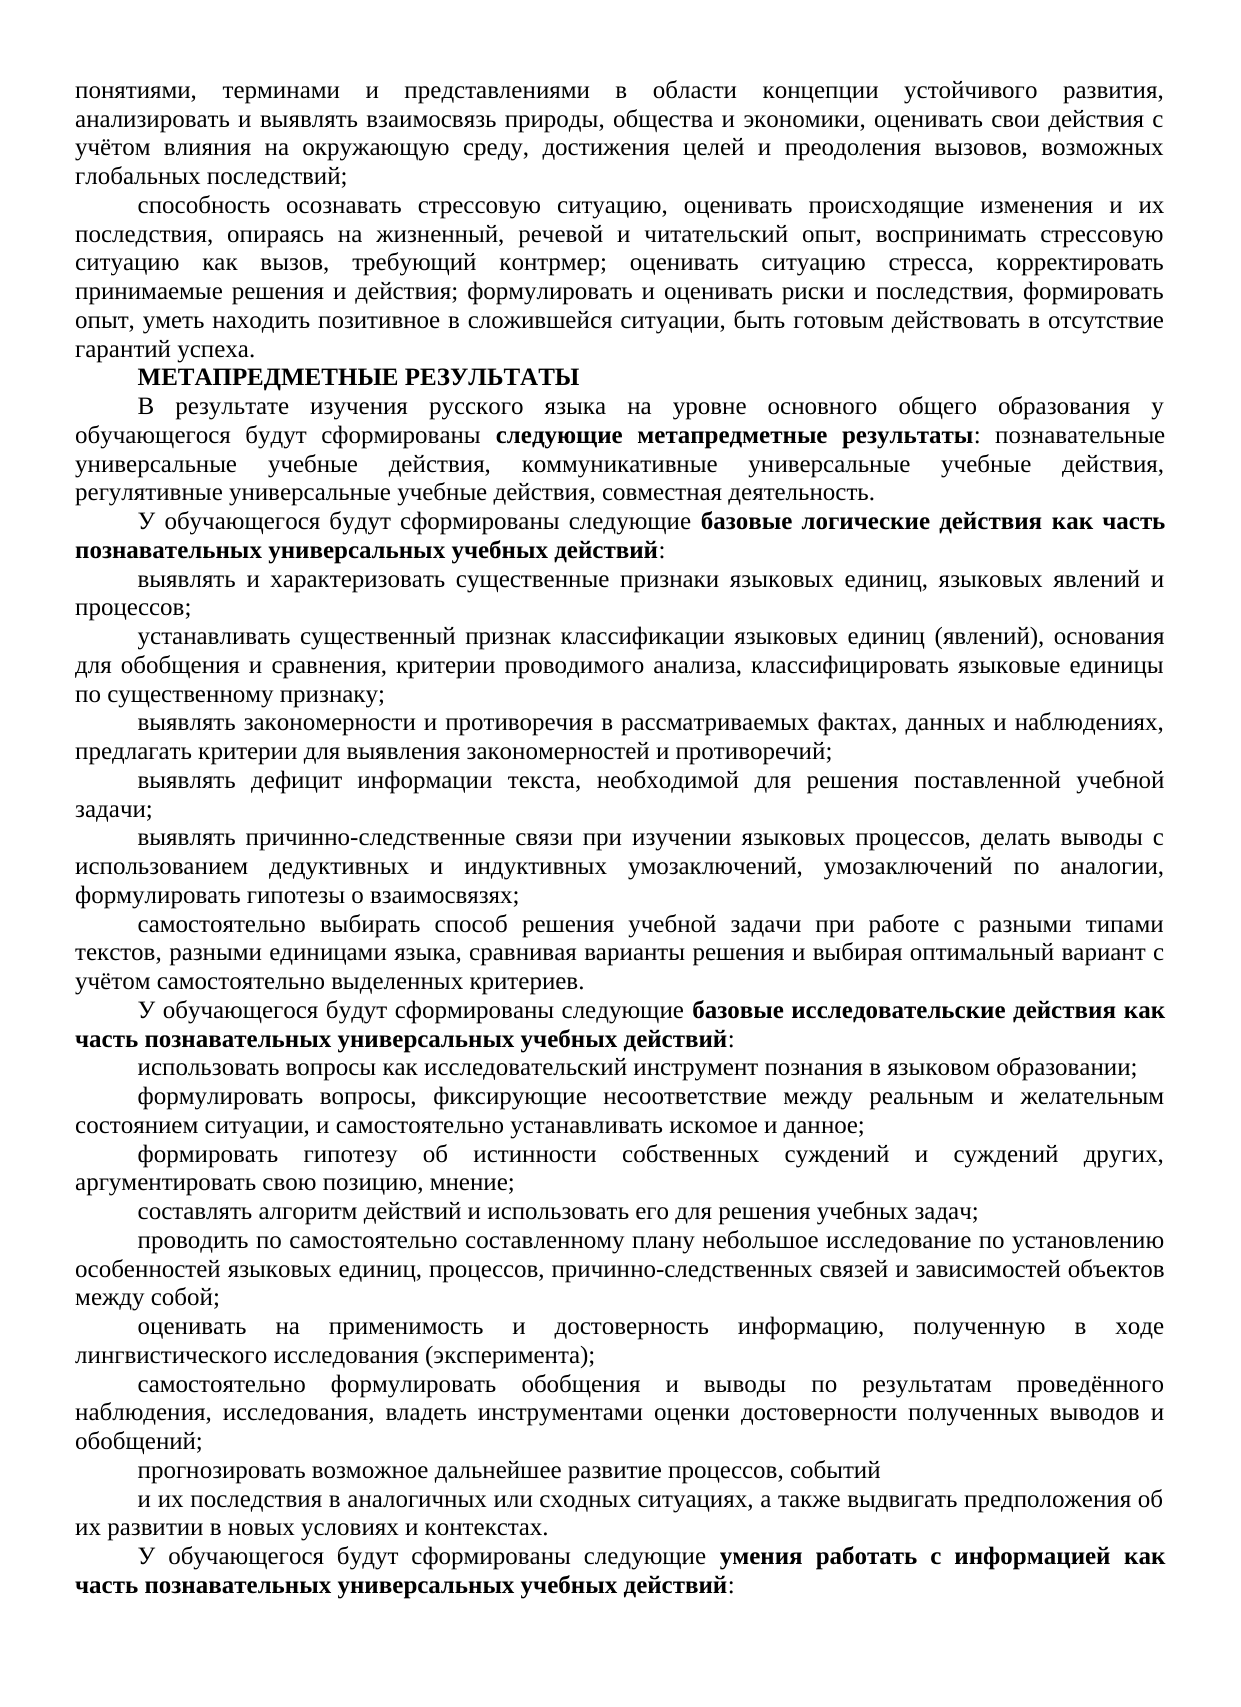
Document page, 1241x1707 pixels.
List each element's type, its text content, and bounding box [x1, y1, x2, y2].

text самостоятельно формулировать обобщения и выводы по результатам проведённого наблюдения, исследования, владеть инструментами оценки достоверности полученных выводов и обобщений; [75, 1369, 1165, 1455]
text использовать вопросы как исследовательский инструмент познания в языковом образовании; [75, 1052, 1165, 1081]
text и их последствия в аналогичных или сходных ситуациях, а также выдвигать предположения об их развитии в новых условиях и контекстах. [75, 1484, 1165, 1541]
text У обучающегося будут сформированы следующие базовые исследовательские действия как часть познавательных универсальных учебных действий: [75, 995, 1165, 1052]
text способность осознавать стрессовую ситуацию, оценивать происходящие изменения и их последствия, опираясь на жизненный, речевой и читательский опыт, воспринимать стрессовую ситуацию как вызов, требующий контрмер; оценивать ситуацию стресса, корректировать принимаемые решения и действия; формулировать и оценивать риски и последствия, формировать опыт, уметь находить позитивное в сложившейся ситуации, быть готовым действовать в отсутствие гарантий успеха. [75, 190, 1165, 362]
text оценивать на применимость и достоверность информацию, полученную в ходе лингвистического исследования (эксперимента); [75, 1311, 1165, 1369]
text проводить по самостоятельно составленному плану небольшое исследование по установлению особенностей языковых единиц, процессов, причинно-следственных связей и зависимостей объектов между собой; [75, 1225, 1165, 1311]
text формировать гипотезу об истинности собственных суждений и суждений других, аргументировать свою позицию, мнение; [75, 1139, 1165, 1196]
text формулировать вопросы, фиксирующие несоответствие между реальным и желательным состоянием ситуации, и самостоятельно устанавливать искомое и данное; [75, 1081, 1165, 1139]
text самостоятельно выбирать способ решения учебной задачи при работе с разными типами текстов, разными единицами языка, сравнивая варианты решения и выбирая оптимальный вариант с учётом самостоятельно выделенных критериев. [75, 909, 1165, 995]
text составлять алгоритм действий и использовать его для решения учебных задач; [75, 1196, 1165, 1225]
text устанавливать существенный признак классификации языковых единиц (явлений), основания для обобщения и сравнения, критерии проводимого анализа, классифицировать языковые единицы по существенному признаку; [75, 621, 1165, 707]
text выявлять причинно-следственные связи при изучении языковых процессов, делать выводы с использованием дедуктивных и индуктивных умозаключений, умозаключений по аналогии, формулировать гипотезы о взаимосвязях; [75, 822, 1165, 909]
text У обучающегося будут сформированы следующие умения работать с информацией как часть познавательных универсальных учебных действий: [75, 1541, 1165, 1599]
text прогнозировать возможное дальнейшее развитие процессов, событий [75, 1455, 1165, 1484]
text В результате изучения русского языка на уровне основного общего образования у обучающегося будут сформированы следующие метапредметные результаты: познавательные универсальные учебные действия, коммуникативные универсальные учебные действия, регулятивные универсальные учебные действия, совместная деятельность. [75, 391, 1165, 506]
text У обучающегося будут сформированы следующие базовые логические действия как часть познавательных универсальных учебных действий: [75, 506, 1165, 564]
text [75, 75, 1165, 190]
text выявлять дефицит информации текста, необходимой для решения поставленной учебной задачи; [75, 765, 1165, 822]
text выявлять и характеризовать существенные признаки языковых единиц, языковых явлений и процессов; [75, 564, 1165, 621]
text выявлять закономерности и противоречия в рассматриваемых фактах, данных и наблюдениях, предлагать критерии для выявления закономерностей и противоречий; [75, 707, 1165, 765]
text МЕТАПРЕДМЕТНЫЕ РЕЗУЛЬТАТЫ [75, 362, 1165, 391]
